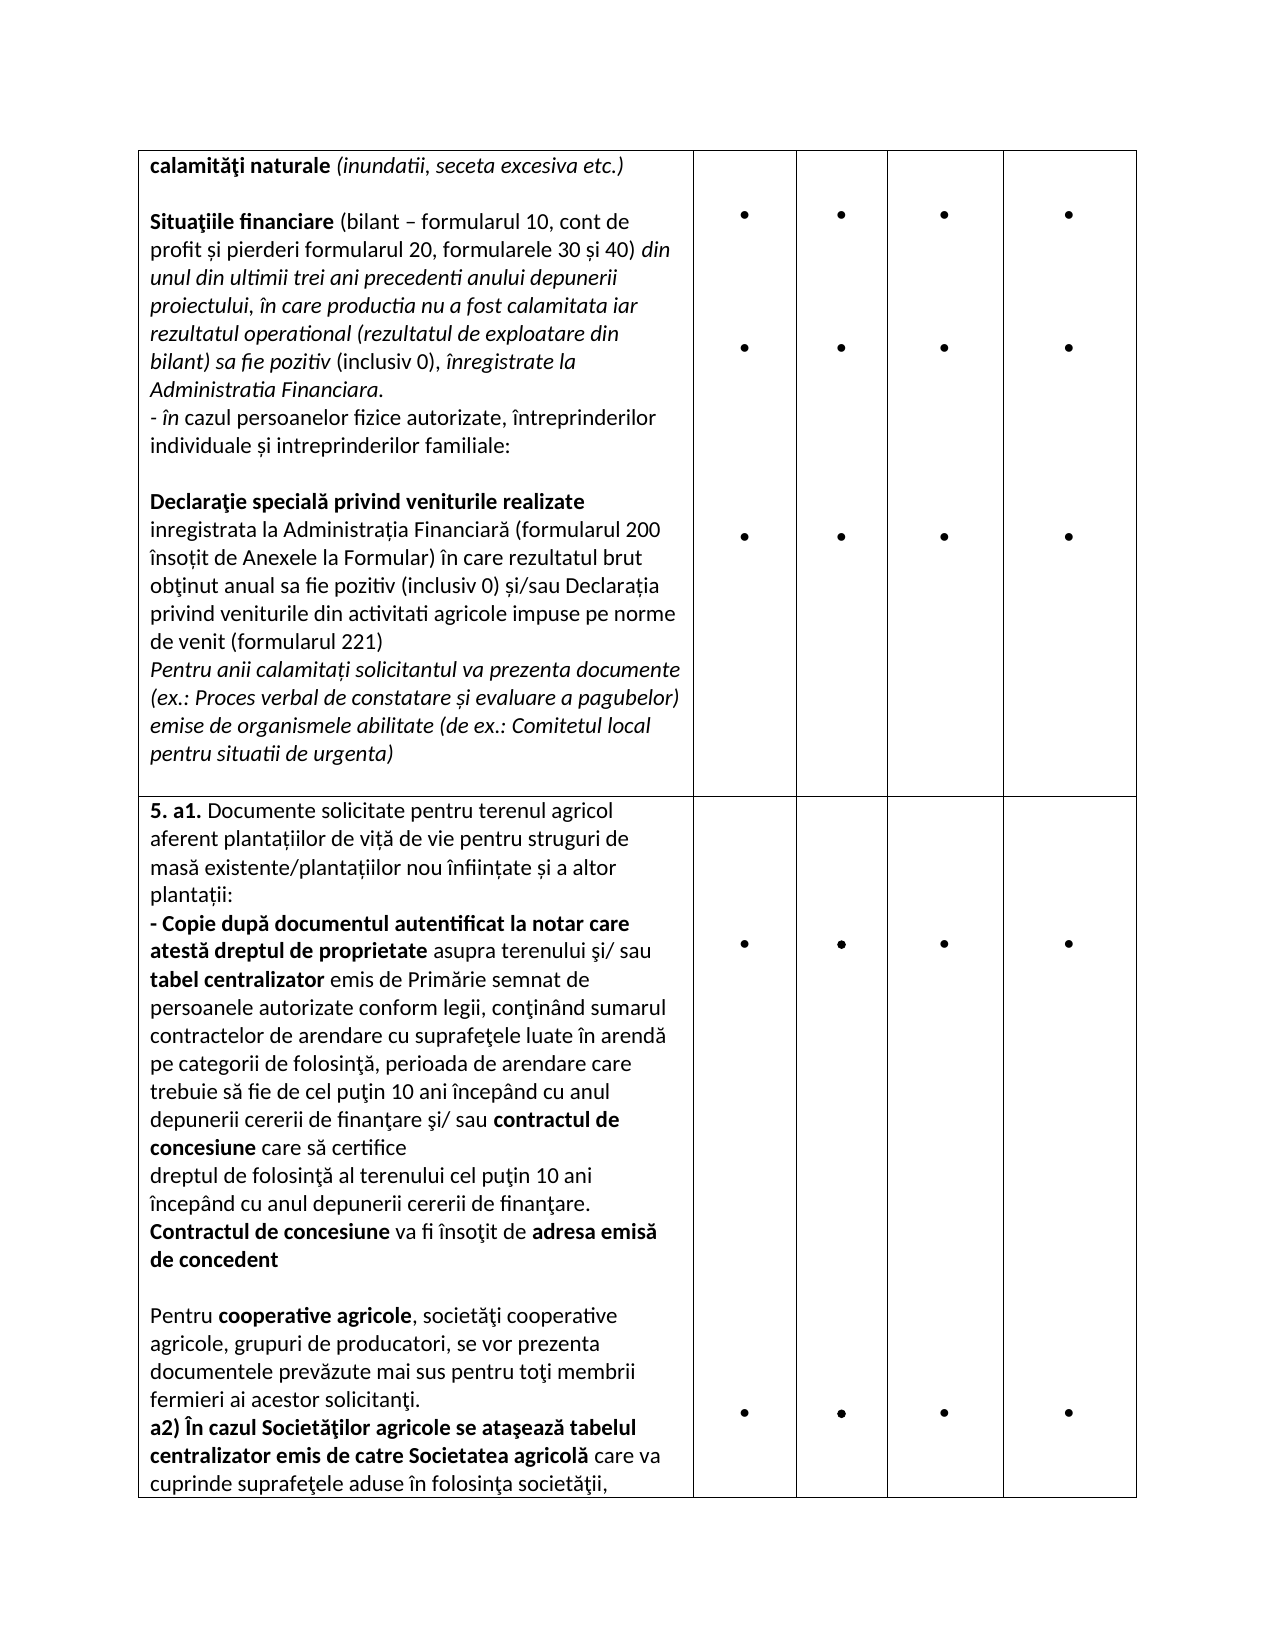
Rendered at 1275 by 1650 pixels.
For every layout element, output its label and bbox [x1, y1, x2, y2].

table_cell [1004, 151, 1136, 796]
table_cell [694, 151, 796, 796]
table_cell [139, 151, 693, 796]
table_cell [797, 151, 887, 796]
table_cell [797, 797, 887, 1497]
table_cell [888, 797, 1003, 1497]
table_cell [1004, 797, 1136, 1497]
table_cell [139, 797, 693, 1497]
table_cell [694, 797, 796, 1497]
table_cell [888, 151, 1003, 796]
